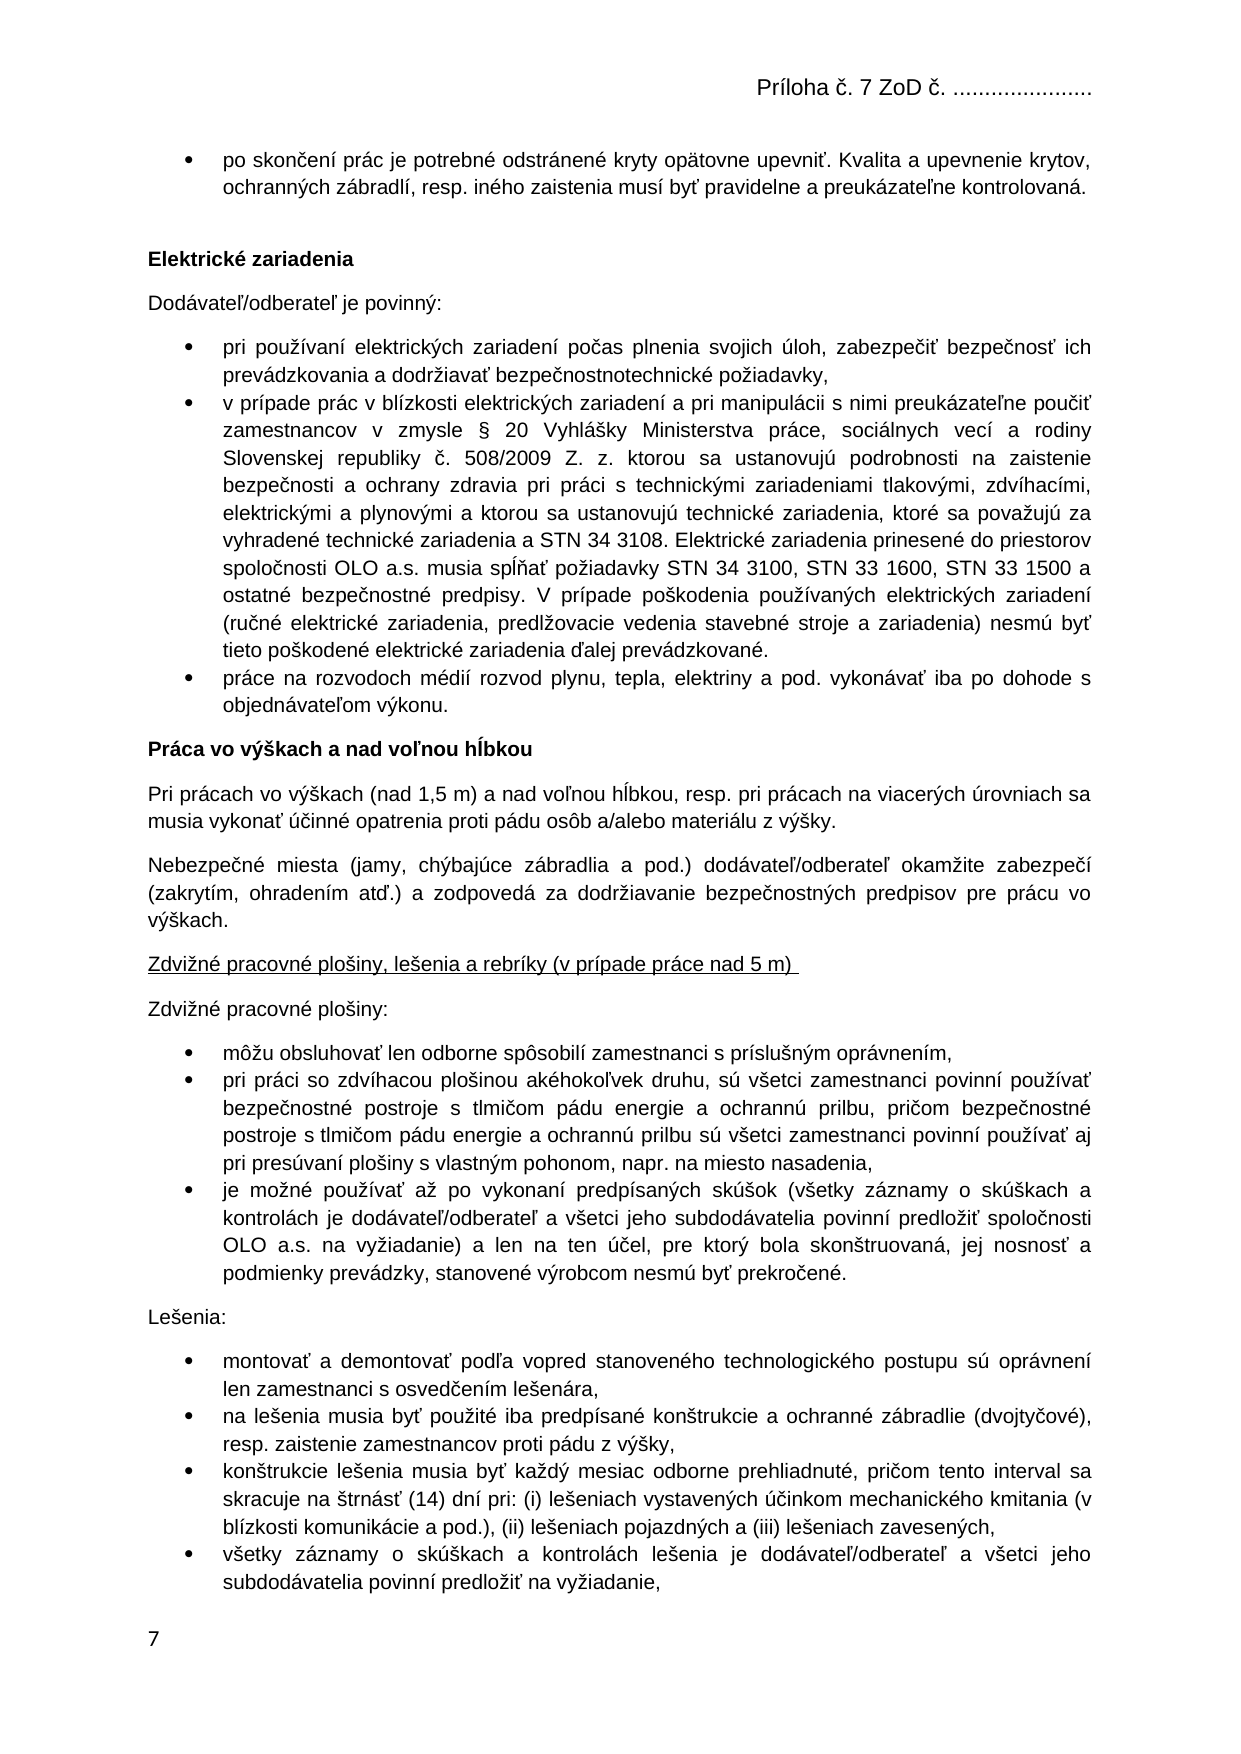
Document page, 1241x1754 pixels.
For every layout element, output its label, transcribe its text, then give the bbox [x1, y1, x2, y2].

list môžu obsluhovať len odborne spôsobilí zamestnanci s príslušným oprávnením, [185, 1041, 1093, 1064]
list práce na rozvodoch médií rozvod plynu, tepla, elektriny a pod. vykonávať iba po dohode s objednávateľom výkonu. [185, 665, 1093, 717]
list pri práci so zdvíhacou plošinou akéhokoľvek druhu, sú všetci zamestnanci povinní používať bezpečnostné postroje s tlmičom pádu energie a ochrannú prilbu, pričom bezpečnostné postroje s tlmičom pádu energie a ochrannú prilbu sú všetci zamestnanci povinní používať aj pri presúvaní plošiny s vlastným pohonom, napr. na miesto nasadenia, [185, 1068, 1093, 1175]
text Elektrické zariadenia [148, 247, 1093, 271]
text Práca vo výškach a nad voľnou hĺbkou [148, 737, 1093, 761]
text Zdvižné pracovné plošiny: [148, 996, 1093, 1020]
list pri používaní elektrických zariadení počas plnenia svojich úloh, zabezpečiť bezpečnosť ich prevádzkovania a dodržiavať bezpečnostnotechnické požiadavky, [185, 335, 1093, 387]
list na lešenia musia byť použité iba predpísané konštrukcie a ochranné zábradlie (dvojtyčové), resp. zaistenie zamestnancov proti pádu z výšky, [185, 1404, 1093, 1456]
text Dodávateľ/odberateľ je povinný: [148, 291, 1093, 315]
text Lešenia: [148, 1305, 1093, 1329]
list montovať a demontovať podľa vopred stanoveného technologického postupu sú oprávnení len zamestnanci s osvedčením lešenára, [185, 1349, 1093, 1401]
list po skončení prác je potrebné odstránené kryty opätovne upevniť. Kvalita a upevnenie krytov, ochranných zábradlí, resp. iného zaistenia musí byť pravidelne a preukázateľne kontrolovaná. [185, 148, 1093, 199]
list je možné používať až po vykonaní predpísaných skúšok (všetky záznamy o skúškach a kontrolách je dodávateľ/odberateľ a všetci jeho subdodávatelia povinní predložiť spoločnosti OLO a.s. na vyžiadanie) a len na ten účel, pre ktorý bola skonštruovaná, jej nosnosť a podmienky prevádzky, stanovené výrobcom nesmú byť prekročené. [185, 1178, 1093, 1285]
list konštrukcie lešenia musia byť každý mesiac odborne prehliadnuté, pričom tento interval sa skracuje na štrnásť (14) dní pri: (i) lešeniach vystavených účinkom mechanického kmitania (v blízkosti komunikácie a pod.), (ii) lešeniach pojazdných a (iii) lešeniach zavesených, [185, 1459, 1093, 1538]
text Nebezpečné miesta (jamy, chýbajúce zábradlia a pod.) dodávateľ/odberateľ okamžite zabezpečí (zakrytím, ohradením atď.) a zodpovedá za dodržiavanie bezpečnostných predpisov pre prácu vo výškach. [148, 853, 1093, 932]
list v prípade prác v blízkosti elektrických zariadení a pri manipulácii s nimi preukázateľne poučiť zamestnancov v zmysle § 20 Vyhlášky Ministerstva práce, sociálnych vecí a rodiny Slovenskej republiky č. 508/2009 Z. z. ktorou sa ustanovujú podrobnosti na zaistenie bezpečnosti a ochrany zdravia pri práci s technickými zariadeniami tlakovými, zdvíhacími, elektrickými a plynovými a ktorou sa ustanovujú technické zariadenia, ktoré sa považujú za vyhradené technické zariadenia a STN 34 3108. Elektrické zariadenia prinesené do priestorov spoločnosti OLO a.s. musia spĺňať požiadavky STN 34 3100, STN 33 1600, STN 33 1500 a ostatné bezpečnostné predpisy. V prípade poškodenia používaných elektrických zariadení (ručné elektrické zariadenia, predlžovacie vedenia stavebné stroje a zariadenia) nesmú byť tieto poškodené elektrické zariadenia ďalej prevádzkované. [185, 390, 1093, 662]
text Pri prácach vo výškach (nad 1,5 m) a nad voľnou hĺbkou, resp. pri prácach na viacerých úrovniach sa musia vykonať účinné opatrenia proti pádu osôb a/alebo materiálu z výšky. [148, 781, 1093, 833]
text Zdvižné pracovné plošiny, lešenia a rebríky (v prípade práce nad 5 m) [148, 952, 1093, 976]
list všetky záznamy o skúškach a kontrolách lešenia je dodávateľ/odberateľ a všetci jeho subdodávatelia povinní predložiť na vyžiadanie, [185, 1542, 1093, 1593]
